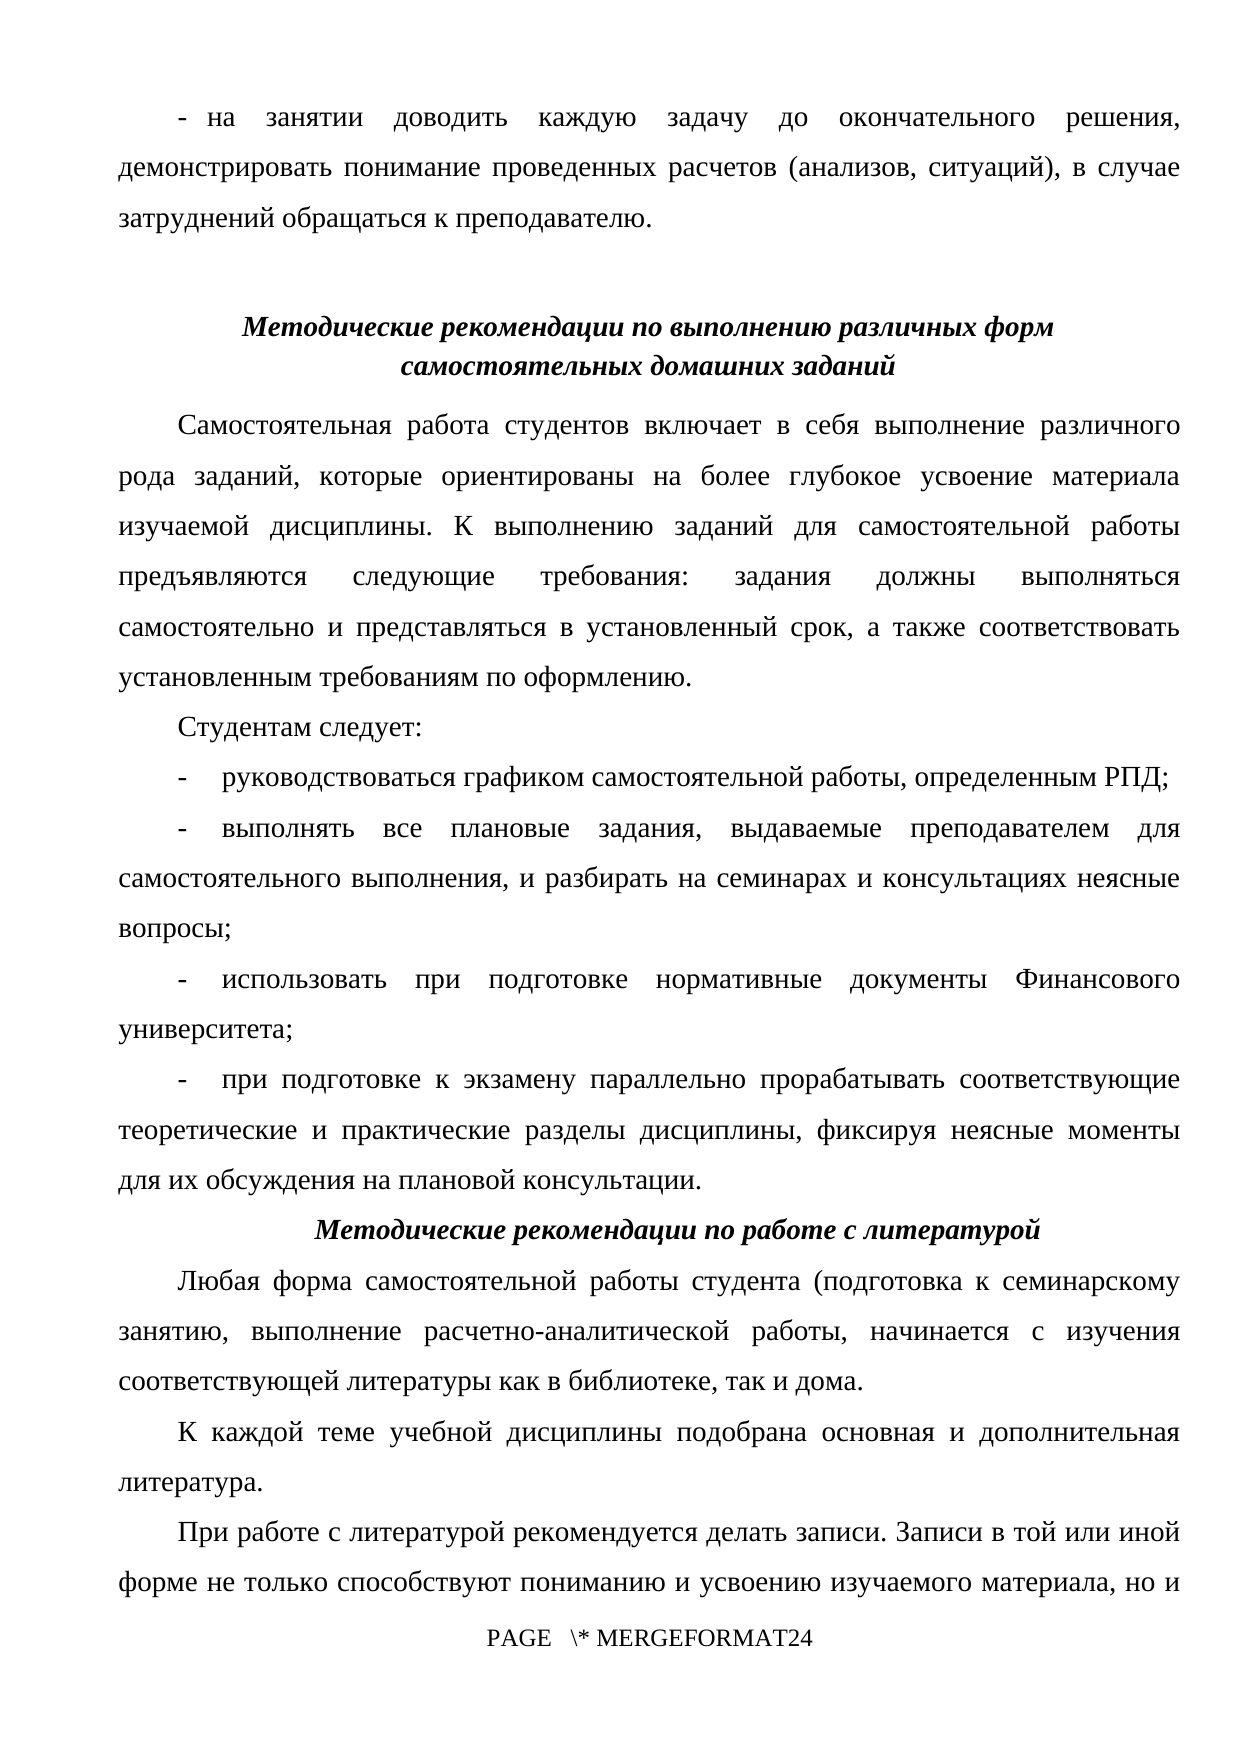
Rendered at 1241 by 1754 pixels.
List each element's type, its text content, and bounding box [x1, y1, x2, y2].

text Самостоятельная работа студентов включает в себя выполнение различного рода заданий, которые ориентированы на более глубокое усвоение материала изучаемой дисциплины. К выполнению заданий для самостоятельной работы предъявляются следующие требования: задания должны выполняться самостоятельно и представляться в установленный срок, а также соответствовать установленным требованиям по оформлению. [118, 407, 1181, 692]
text Методические рекомендации по выполнению различных форм самостоятельных домашних заданий [118, 309, 1181, 382]
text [118, 1514, 1181, 1598]
text - выполнять все плановые задания, выдаваемые преподавателем для самостоятельного выполнения, и разбирать на семинарах и консультациях неясные вопросы; [118, 810, 1181, 944]
text - использовать при подготовке нормативные документы Финансового университета; [118, 961, 1181, 1045]
text Методические рекомендации по работе с литературой [118, 1212, 1181, 1246]
text - руководствоваться графиком самостоятельной работы, определенным РПД; [118, 759, 1181, 793]
text К каждой теме учебной дисциплины подобрана основная и дополнительная литература. [118, 1414, 1181, 1497]
text Любая форма самостоятельной работы студента (подготовка к семинарскому занятию, выполнение расчетно-аналитической работы, начинается с изучения соответствующей литературы как в библиотеке, так и дома. [118, 1263, 1181, 1397]
text Студентам следует: [118, 709, 1181, 743]
text - на занятии доводить каждую задачу до окончательного решения, демонстрировать понимание проведенных расчетов (анализов, ситуаций), в случае затруднений обращаться к преподавателю. [118, 99, 1181, 233]
text - при подготовке к экзамену параллельно прорабатывать соответствующие теоретические и практические разделы дисциплины, фиксируя неясные моменты для их обсуждения на плановой консультации. [118, 1061, 1181, 1196]
